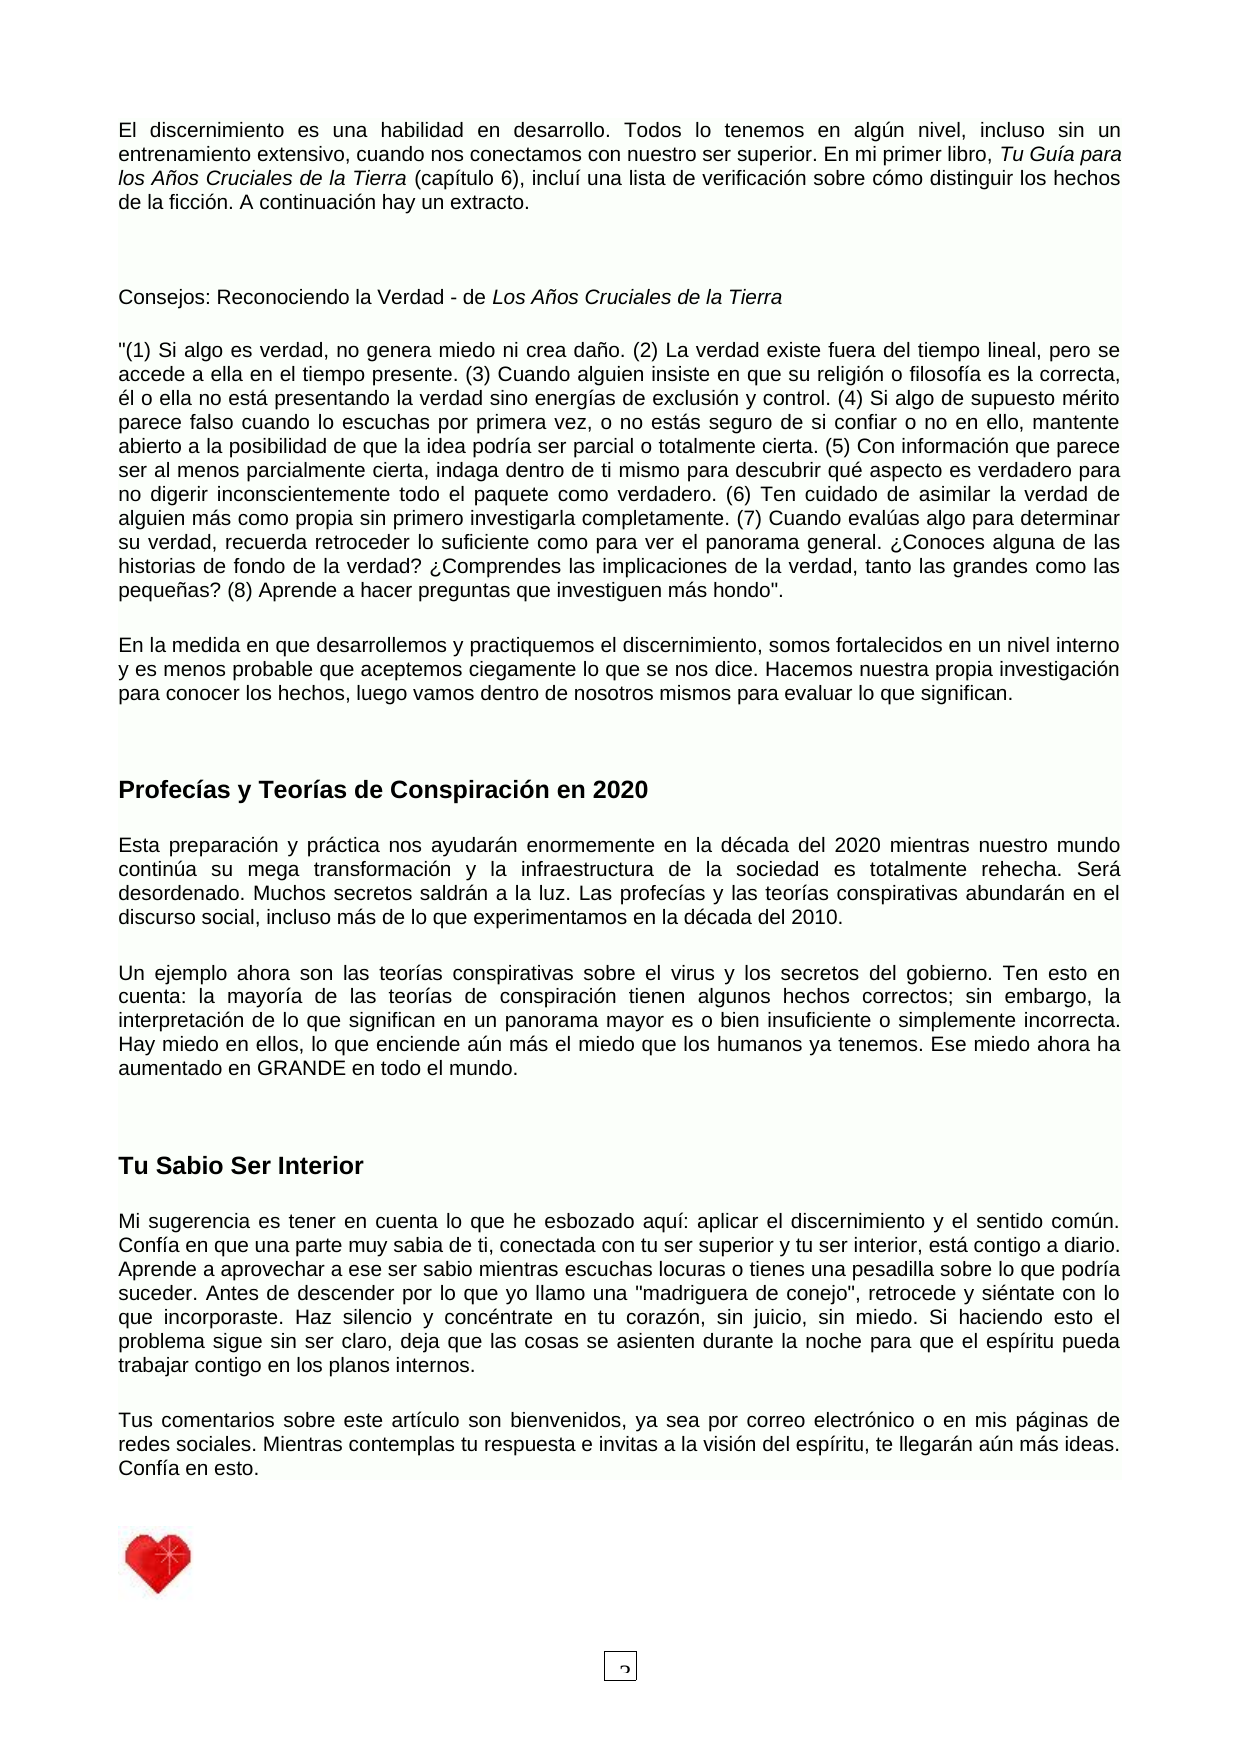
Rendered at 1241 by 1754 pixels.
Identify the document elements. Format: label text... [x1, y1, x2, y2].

subtitle Profecías y Teorías de Conspiración en 2020 [118, 751, 1122, 804]
text "(1) Si algo es verdad, no genera miedo ni crea daño. (2) La verdad existe fuera del tiempo lineal, pero se accede a ella en el tiempo presente. (3) Cuando alguien insiste en que su religión o filosofía es la correcta, él o ella no está presentando la verdad sino energías de exclusión y control. (4) Si algo de supuesto mérito parece falso cuando lo escuchas por primera vez, o no estás seguro de si confiar o no en ello, mantente abierto a la posibilidad de que la idea podría ser parcial o totalmente cierta. (5) Con información que parece ser al menos parcialmente cierta, indaga dentro de ti mismo para descubrir qué aspecto es verdadero para no digerir inconscientemente todo el paquete como verdadero. (6) Ten cuidado de asimilar la verdad de alguien más como propia sin primero investigarla completamente. (7) Cuando evalúas algo para determinar su verdad, recuerda retroceder lo suficiente como para ver el panorama general. ¿Conoces alguna de las historias de fondo de la verdad? ¿Comprendes las implicaciones de la verdad, tanto las grandes como las pequeñas? (8) Aprende a hacer preguntas que investiguen más hondo". [118, 338, 1122, 601]
text Un ejemplo ahora son las teorías conspirativas sobre el virus y los secretos del gobierno. Ten esto en cuenta: la mayoría de las teorías de conspiración tienen algunos hechos correctos; sin embargo, la interpretación de lo que significan en un panorama mayor es o bien insuficiente o simplemente incorrecta. Hay miedo en ellos, lo que enciende aún más el miedo que los humanos ya tenemos. Ese miedo ahora ha aumentado en GRANDE en todo el mundo. [118, 960, 1122, 1080]
text El discernimiento es una habilidad en desarrollo. Todos lo tenemos en algún nivel, incluso sin un entrenamiento extensivo, cuando nos conectamos con nuestro ser superior. En mi primer libro, Tu Guía para los Años Cruciales de la Tierra (capítulo 6), incluí una lista de verificación sobre cómo distinguir los hechos de la ficción. A continuación hay un extracto. [118, 118, 1122, 214]
picture [118, 1526, 200, 1603]
text Esta preparación y práctica nos ayudarán enormemente en la década del 2020 mientras nuestro mundo continúa su mega transformación y la infraestructura de la sociedad es totalmente rehecha. Será desordenado. Muchos secretos saldrán a la luz. Las profecías y las teorías conspirativas abundarán en el discurso social, incluso más de lo que experimentamos en la década del 2010. [118, 833, 1122, 929]
subtitle Tu Sabio Ser Interior [118, 1127, 1122, 1180]
subtitle Consejos: Reconociendo la Verdad - de Los Años Cruciales de la Tierra [118, 261, 1122, 309]
text Mi sugerencia es tener en cuenta lo que he esbozado aquí: aplicar el discernimiento y el sentido común. Confía en que una parte muy sabia de ti, conectada con tu ser superior y tu ser interior, está contigo a diario. Aprende a aprovechar a ese ser sabio mientras escuchas locuras o tienes una pesadilla sobre lo que podría suceder. Antes de descender por lo que yo llamo una "madriguera de conejo", retrocede y siéntate con lo que incorporaste. Haz silencio y concéntrate en tu corazón, sin juicio, sin miedo. Si haciendo esto el problema sigue sin ser claro, deja que las cosas se asienten durante la noche para que el espíritu pueda trabajar contigo en los planos internos. [118, 1209, 1122, 1377]
text Tus comentarios sobre este artículo son bienvenidos, ya sea por correo electrónico o en mis páginas de redes sociales. Mientras contemplas tu respuesta e invitas a la visión del espíritu, te llegarán aún más ideas. Confía en esto. [118, 1408, 1122, 1480]
text En la medida en que desarrollemos y practiquemos el discernimiento, somos fortalecidos en un nivel interno y es menos probable que aceptemos ciegamente lo que se nos dice. Hacemos nuestra propia investigación para conocer los hechos, luego vamos dentro de nosotros mismos para evaluar lo que significan. [118, 633, 1122, 704]
